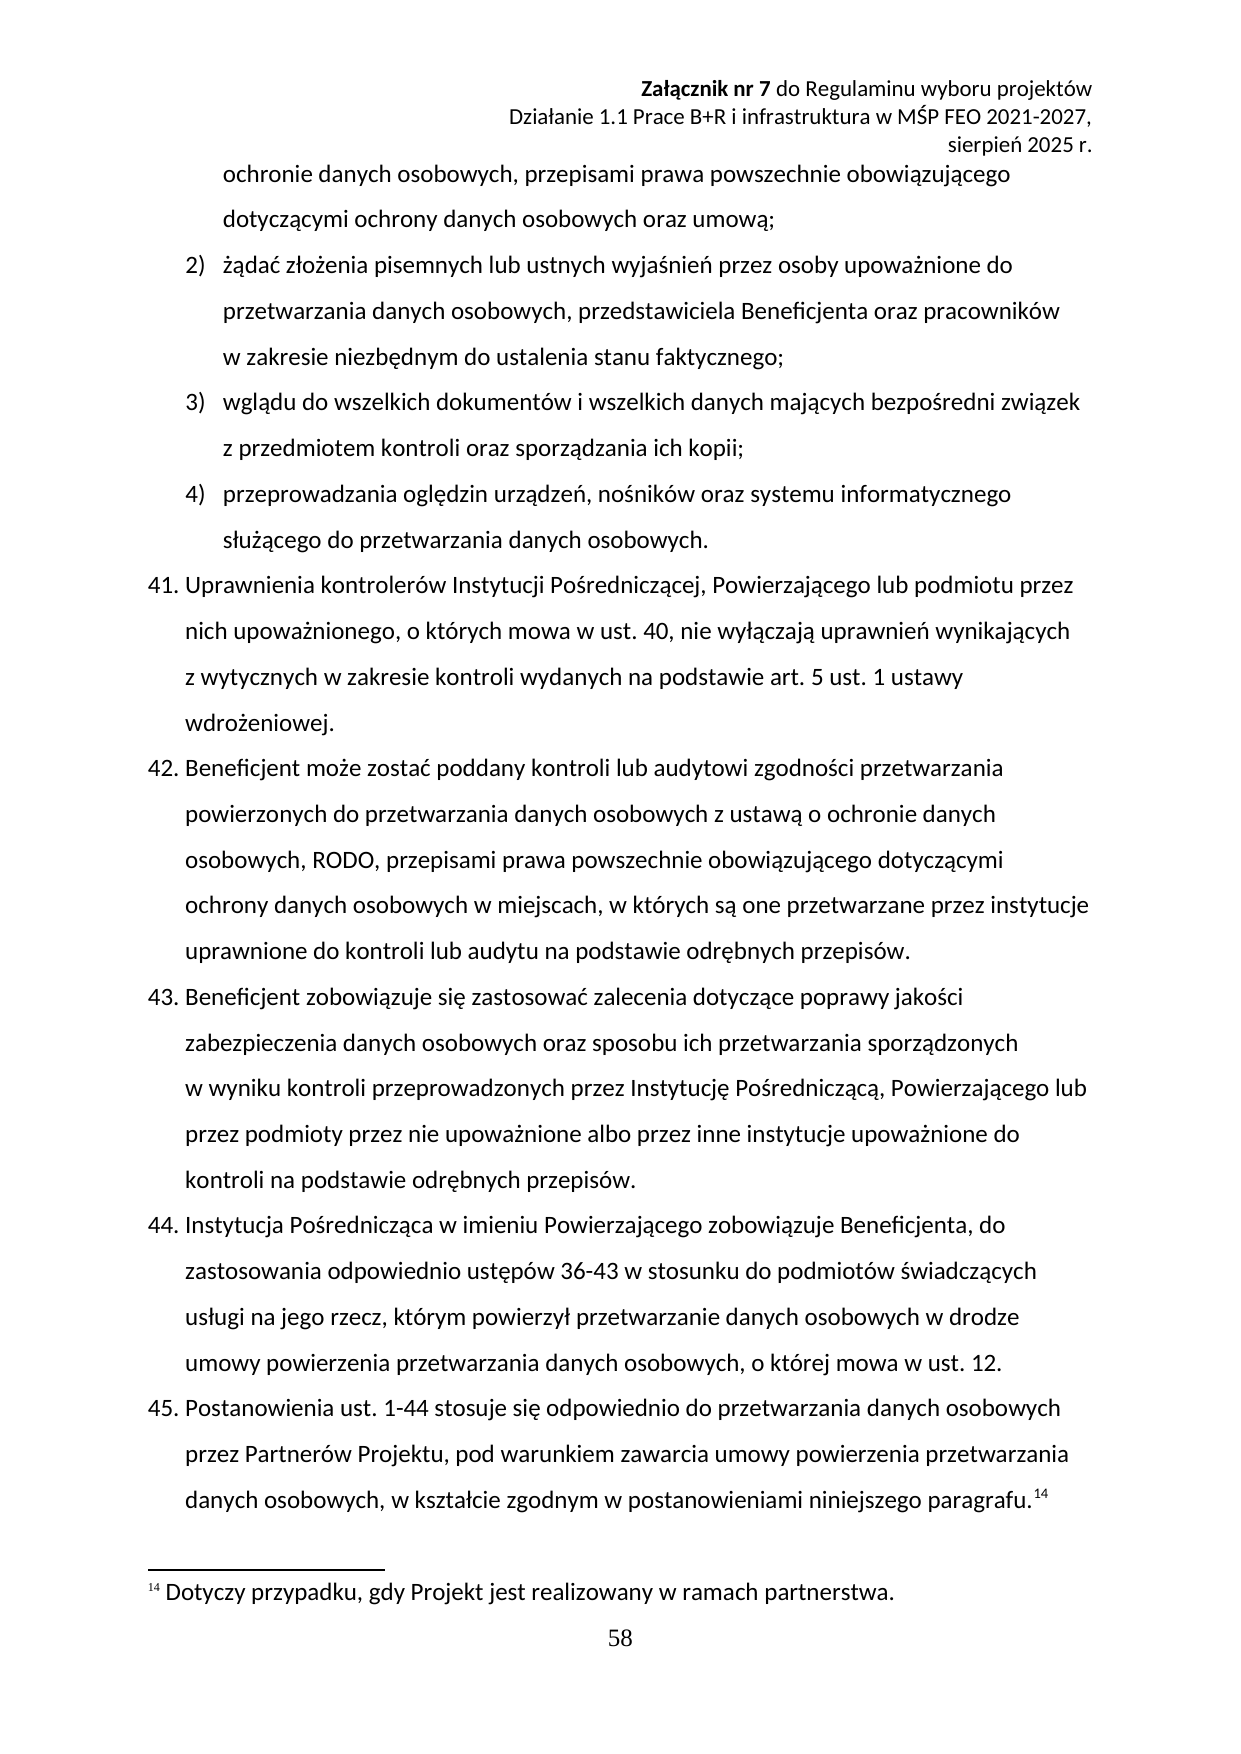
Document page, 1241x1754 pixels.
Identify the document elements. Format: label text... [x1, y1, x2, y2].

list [185, 158, 1092, 234]
list przeprowadzania oględzin urządzeń, nośników oraz systemu informatycznego służącego do przetwarzania danych osobowych. [185, 478, 1092, 554]
list Postanowienia ust. 1-44 stosuje się odpowiednio do przetwarzania danych osobowych przez Partnerów Projektu, pod warunkiem zawarcia umowy powierzenia przetwarzania danych osobowych, w kształcie zgodnym w postanowieniami niniejszego paragrafu. [148, 1393, 1092, 1514]
list Beneficjent może zostać poddany kontroli lub audytowi zgodności przetwarzania powierzonych do przetwarzania danych osobowych z ustawą o ochronie danych osobowych, RODO, przepisami prawa powszechnie obowiązującego dotyczącymi ochrony danych osobowych w miejscach, w których są one przetwarzane przez instytucje uprawnione do kontroli lub audytu na podstawie odrębnych przepisów. [148, 752, 1092, 966]
list Beneficjent zobowiązuje się zastosować zalecenia dotyczące poprawy jakości zabezpieczenia danych osobowych oraz sposobu ich przetwarzania sporządzonych w wyniku kontroli przeprowadzonych przez Instytucję Pośredniczącą, Powierzającego lub przez podmioty przez nie upoważnione albo przez inne instytucje upoważnione do kontroli na podstawie odrębnych przepisów. [148, 981, 1092, 1194]
list Uprawnienia kontrolerów Instytucji Pośredniczącej, Powierzającego lub podmiotu przez nich upoważnionego, o których mowa w ust. 40, nie wyłączają uprawnień wynikających z wytycznych w zakresie kontroli wydanych na podstawie art. 5 ust. 1 ustawy wdrożeniowej. [148, 569, 1092, 737]
list żądać złożenia pisemnych lub ustnych wyjaśnień przez osoby upoważnione do przetwarzania danych osobowych, przedstawiciela Beneficjenta oraz pracowników w zakresie niezbędnym do ustalenia stanu faktycznego; [185, 249, 1092, 371]
list wglądu do wszelkich dokumentów i wszelkich danych mających bezpośredni związek z przedmiotem kontroli oraz sporządzania ich kopii; [185, 387, 1092, 463]
list Instytucja Pośrednicząca w imieniu Powierzającego zobowiązuje Beneficjenta, do zastosowania odpowiednio ustępów 36-43 w stosunku do podmiotów świadczących usługi na jego rzecz, którym powierzył przetwarzanie danych osobowych w drodze umowy powierzenia przetwarzania danych osobowych, o której mowa w ust. 12. [148, 1210, 1092, 1377]
